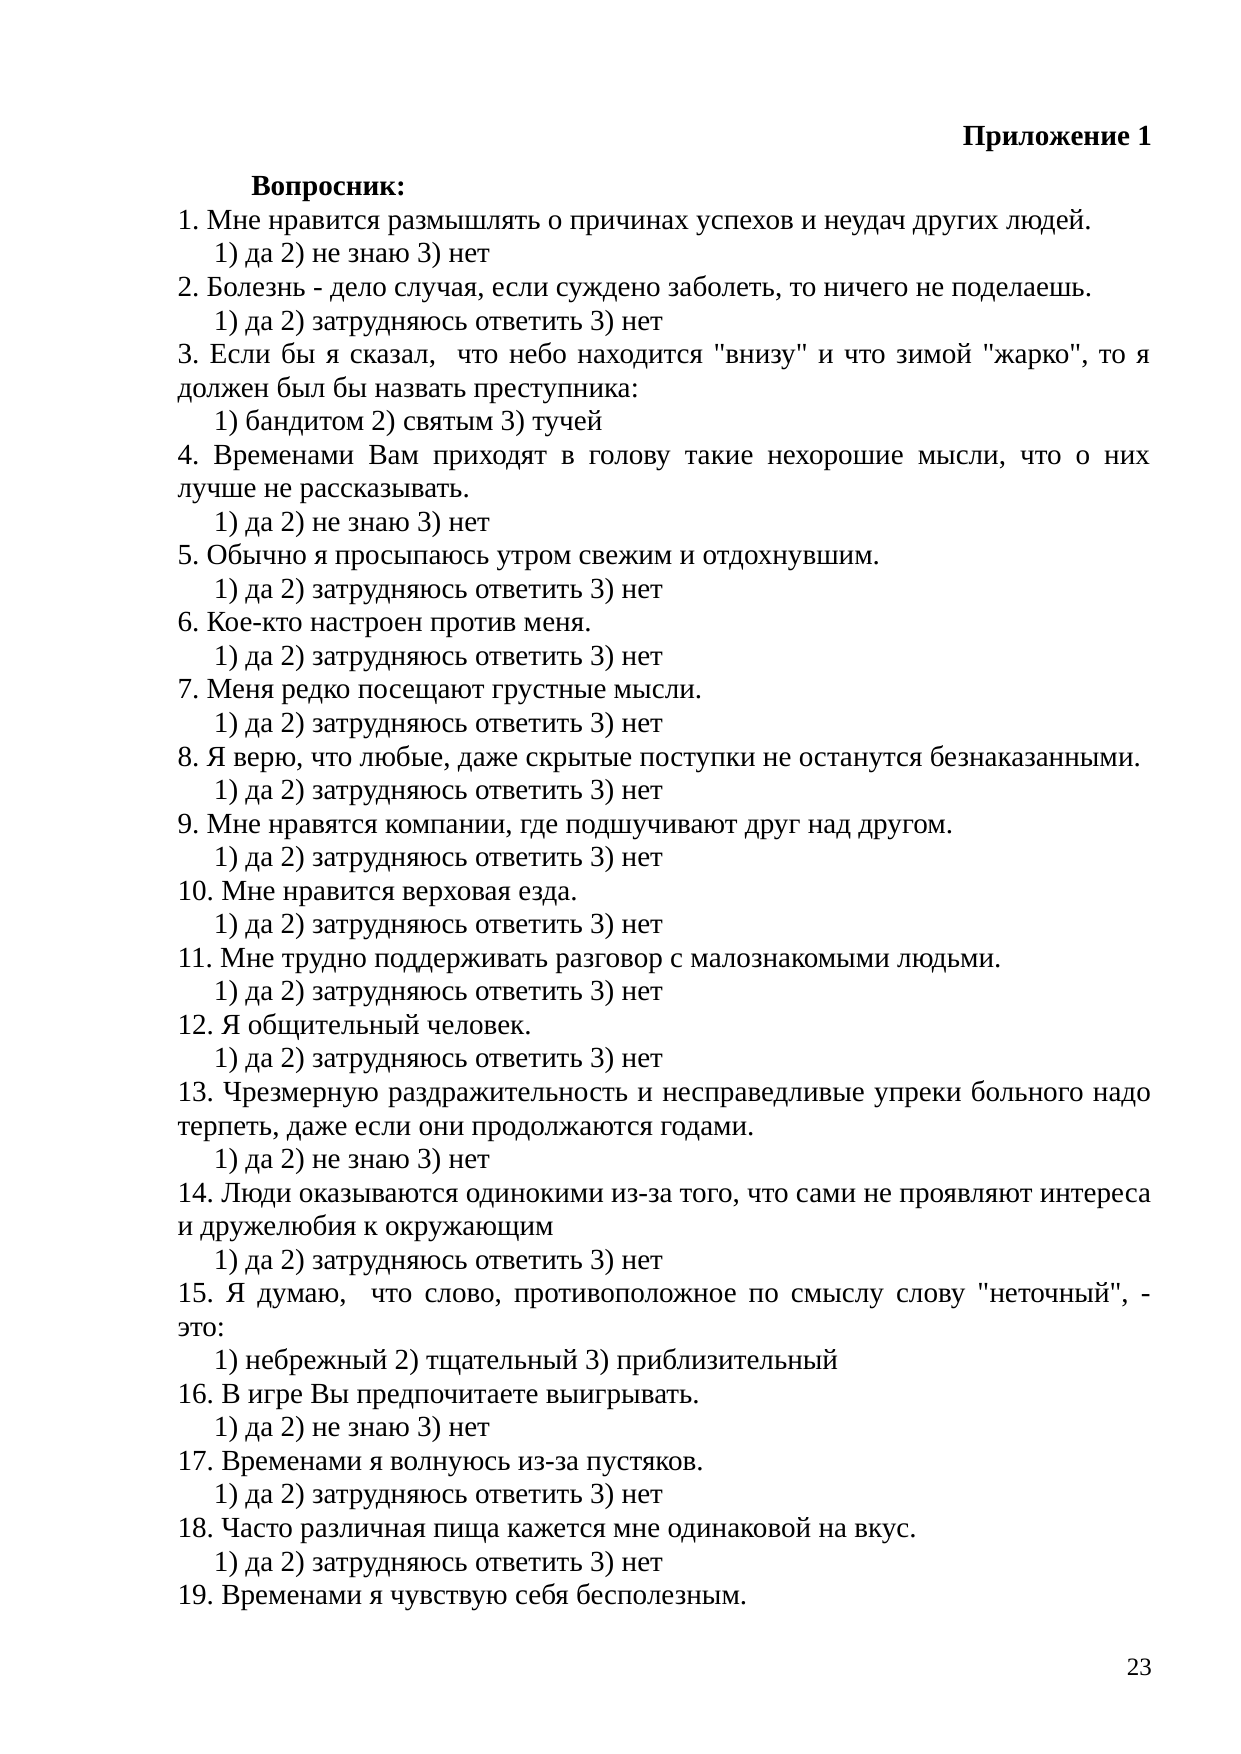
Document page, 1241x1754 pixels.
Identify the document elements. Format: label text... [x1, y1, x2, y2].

text 1) да 2) затрудняюсь ответить 3) нет [177, 705, 1152, 739]
text 1) да 2) не знаю 3) нет [177, 1141, 1152, 1175]
text 1) небрежный 2) тщательный 3) приблизительный [177, 1342, 1152, 1376]
text 1) бандитом 2) святым 3) тучей [177, 403, 1152, 437]
text 1) да 2) не знаю 3) нет [177, 236, 1152, 269]
text 19. Временами я чувствую себя бесполезным. [177, 1577, 1152, 1611]
text 1. Мне нравится размышлять о причинах успехов и неудач других людей. [177, 202, 1152, 236]
text 1) да 2) не знаю 3) нет [177, 1409, 1152, 1443]
text 11. Мне трудно поддерживать разговор с малознакомыми людьми. [177, 940, 1152, 973]
text 3. Если бы я сказал, что небо находится "внизу" и что зимой "жарко", то я должен был бы назвать преступника: [177, 336, 1152, 403]
text Вопросник: [177, 168, 1152, 202]
text 1) да 2) затрудняюсь ответить 3) нет [177, 303, 1152, 336]
text 1) да 2) затрудняюсь ответить 3) нет [177, 973, 1152, 1007]
text 8. Я верю, что любые, даже скрытые поступки не останутся безнаказанными. [177, 739, 1152, 772]
text 4. Временами Вам приходят в голову такие нехорошие мысли, что о них лучше не рассказывать. [177, 437, 1152, 504]
text 15. Я думаю, что слово, противоположное по смыслу слову "неточный", - это: [177, 1275, 1152, 1342]
text 1) да 2) затрудняюсь ответить 3) нет [177, 772, 1152, 806]
text 2. Болезнь - дело случая, если суждено заболеть, то ничего не поделаешь. [177, 269, 1152, 303]
text 1) да 2) затрудняюсь ответить 3) нет [177, 839, 1152, 873]
text 1) да 2) затрудняюсь ответить 3) нет [177, 1477, 1152, 1510]
text 1) да 2) не знаю 3) нет [177, 504, 1152, 537]
text 16. В игре Вы предпочитаете выигрывать. [177, 1376, 1152, 1409]
text 1) да 2) затрудняюсь ответить 3) нет [177, 638, 1152, 672]
text 18. Часто различная пища кажется мне одинаковой на вкус. [177, 1510, 1152, 1544]
text 1) да 2) затрудняюсь ответить 3) нет [177, 906, 1152, 940]
text 10. Мне нравится верховая езда. [177, 873, 1152, 906]
text 12. Я общительный человек. [177, 1007, 1152, 1041]
text 5. Обычно я просыпаюсь утром свежим и отдохнувшим. [177, 537, 1152, 571]
text 13. Чрезмерную раздражительность и несправедливые упреки больного надо терпеть, даже если они продолжаются годами. [177, 1074, 1152, 1141]
text 1) да 2) затрудняюсь ответить 3) нет [177, 1041, 1152, 1074]
text 6. Кое-кто настроен против меня. [177, 604, 1152, 638]
text 9. Мне нравятся компании, где подшучивают друг над другом. [177, 806, 1152, 839]
text 14. Люди оказываются одинокими из-за того, что сами не проявляют интереса и дружелюбия к окружающим [177, 1175, 1152, 1242]
text 7. Меня редко посещают грустные мысли. [177, 672, 1152, 705]
text 17. Временами я волнуюсь из-за пустяков. [177, 1443, 1152, 1477]
text 1) да 2) затрудняюсь ответить 3) нет [177, 1242, 1152, 1275]
text 1) да 2) затрудняюсь ответить 3) нет [177, 1544, 1152, 1577]
text Приложение 1 [177, 118, 1152, 152]
text 1) да 2) затрудняюсь ответить 3) нет [177, 571, 1152, 604]
